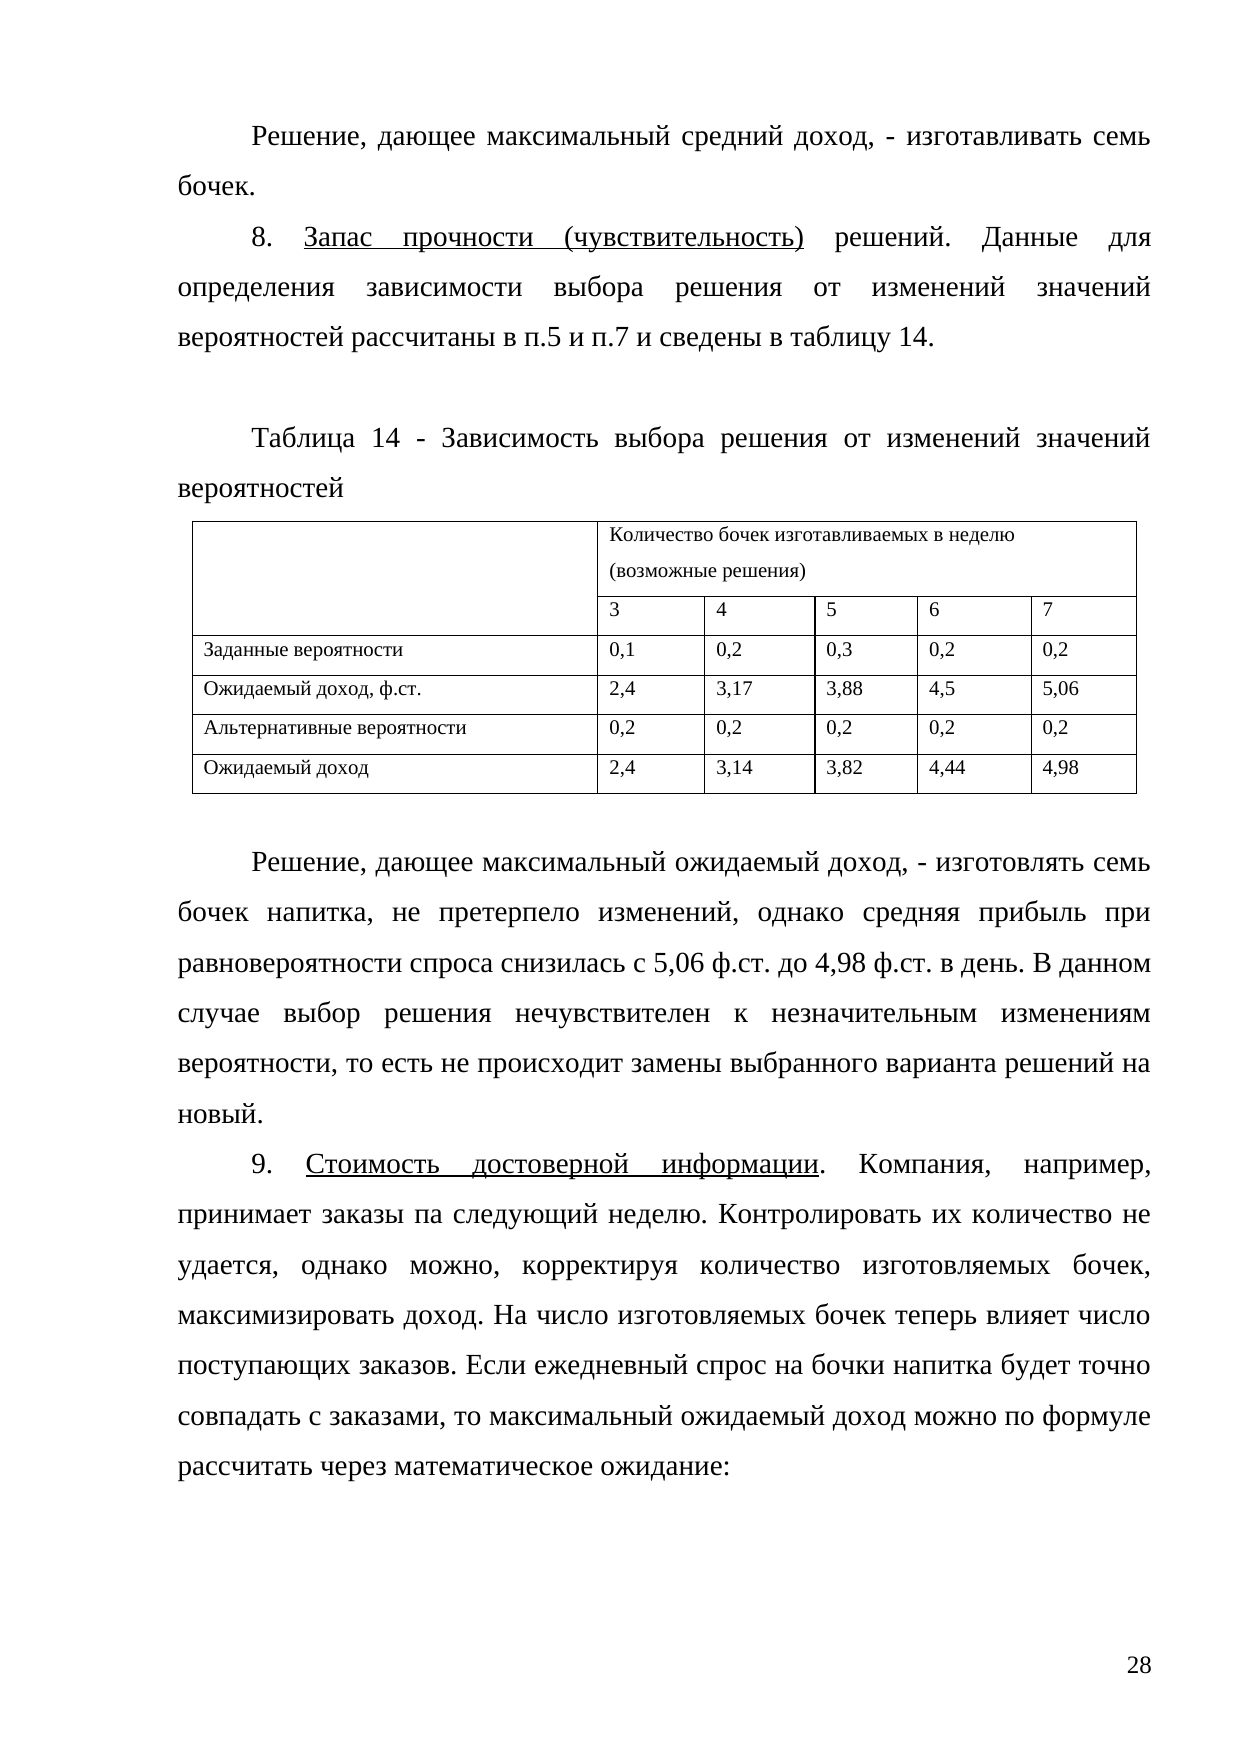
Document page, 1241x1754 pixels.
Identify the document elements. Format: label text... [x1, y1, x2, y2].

table_cell 2,4 [598, 676, 704, 714]
table_cell 0,2 [1032, 636, 1136, 675]
table_cell 4,98 [1032, 755, 1136, 793]
table_cell 3 [598, 597, 704, 635]
table_cell 0,2 [705, 636, 814, 675]
table_cell 4,5 [918, 676, 1031, 714]
table_cell Альтернативные вероятности [193, 715, 597, 753]
table_cell 0,2 [705, 715, 814, 753]
table_cell 3,17 [705, 676, 814, 714]
table_header Количество бочек изготавливаемых в неделю (возможные решения) [598, 522, 1136, 596]
table_cell 0,2 [918, 636, 1031, 675]
table_cell 3,14 [705, 755, 814, 793]
table_cell 0,2 [918, 715, 1031, 753]
table_cell 5 [816, 597, 917, 635]
text 9. Стоимость достоверной информации. Компания, например, принимает заказы па следующий неделю. Контролировать их количество не удается, однако можно, корректируя количество изготовляемых бочек, максимизировать доход. На число изготовляемых бочек теперь влияет число поступающих заказов. Если ежедневный спрос на бочки напитка будет точно совпадать с заказами, то максимальный ожидаемый доход можно по формуле рассчитать через математическое ожидание: [177, 1146, 1152, 1482]
table_cell 6 [918, 597, 1031, 635]
text Решение, дающее максимальный ожидаемый доход, - изготовлять семь бочек напитка, не претерпело изменений, однако средняя прибыль при равновероятности спроса снизилась с 5,06 ф.ст. до 4,98 ф.ст. в день. В данном случае выбор решения нечувствителен к незначительным изменениям вероятности, то есть не происходит замены выбранного варианта решений на новый. [177, 844, 1152, 1129]
text Решение, дающее максимальный средний доход, - изготавливать семь бочек. [177, 118, 1152, 202]
table_cell 0,3 [816, 636, 917, 675]
table_cell 0,2 [598, 715, 704, 753]
table_cell 5,06 [1032, 676, 1136, 714]
table_cell 4 [705, 597, 814, 635]
table_cell 0,2 [1032, 715, 1136, 753]
table_cell 2,4 [598, 755, 704, 793]
table_cell Ожидаемый доход [193, 755, 597, 793]
table_header [193, 522, 597, 635]
text Таблица 14 - Зависимость выбора решения от изменений значений вероятностей [177, 420, 1152, 504]
table_cell 0,1 [598, 636, 704, 675]
table_cell 7 [1032, 597, 1136, 635]
table_cell Заданные вероятности [193, 636, 597, 675]
table_cell 3,82 [816, 755, 917, 793]
table_cell Ожидаемый доход, ф.ст. [193, 676, 597, 714]
table_cell 3,88 [816, 676, 917, 714]
text 8. Запас прочности (чувствительность) решений. Данные для определения зависимости выбора решения от изменений значений вероятностей рассчитаны в п.5 и п.7 и сведены в таблицу 14. [177, 219, 1152, 353]
table_cell 4,44 [918, 755, 1031, 793]
table_cell 0,2 [816, 715, 917, 753]
